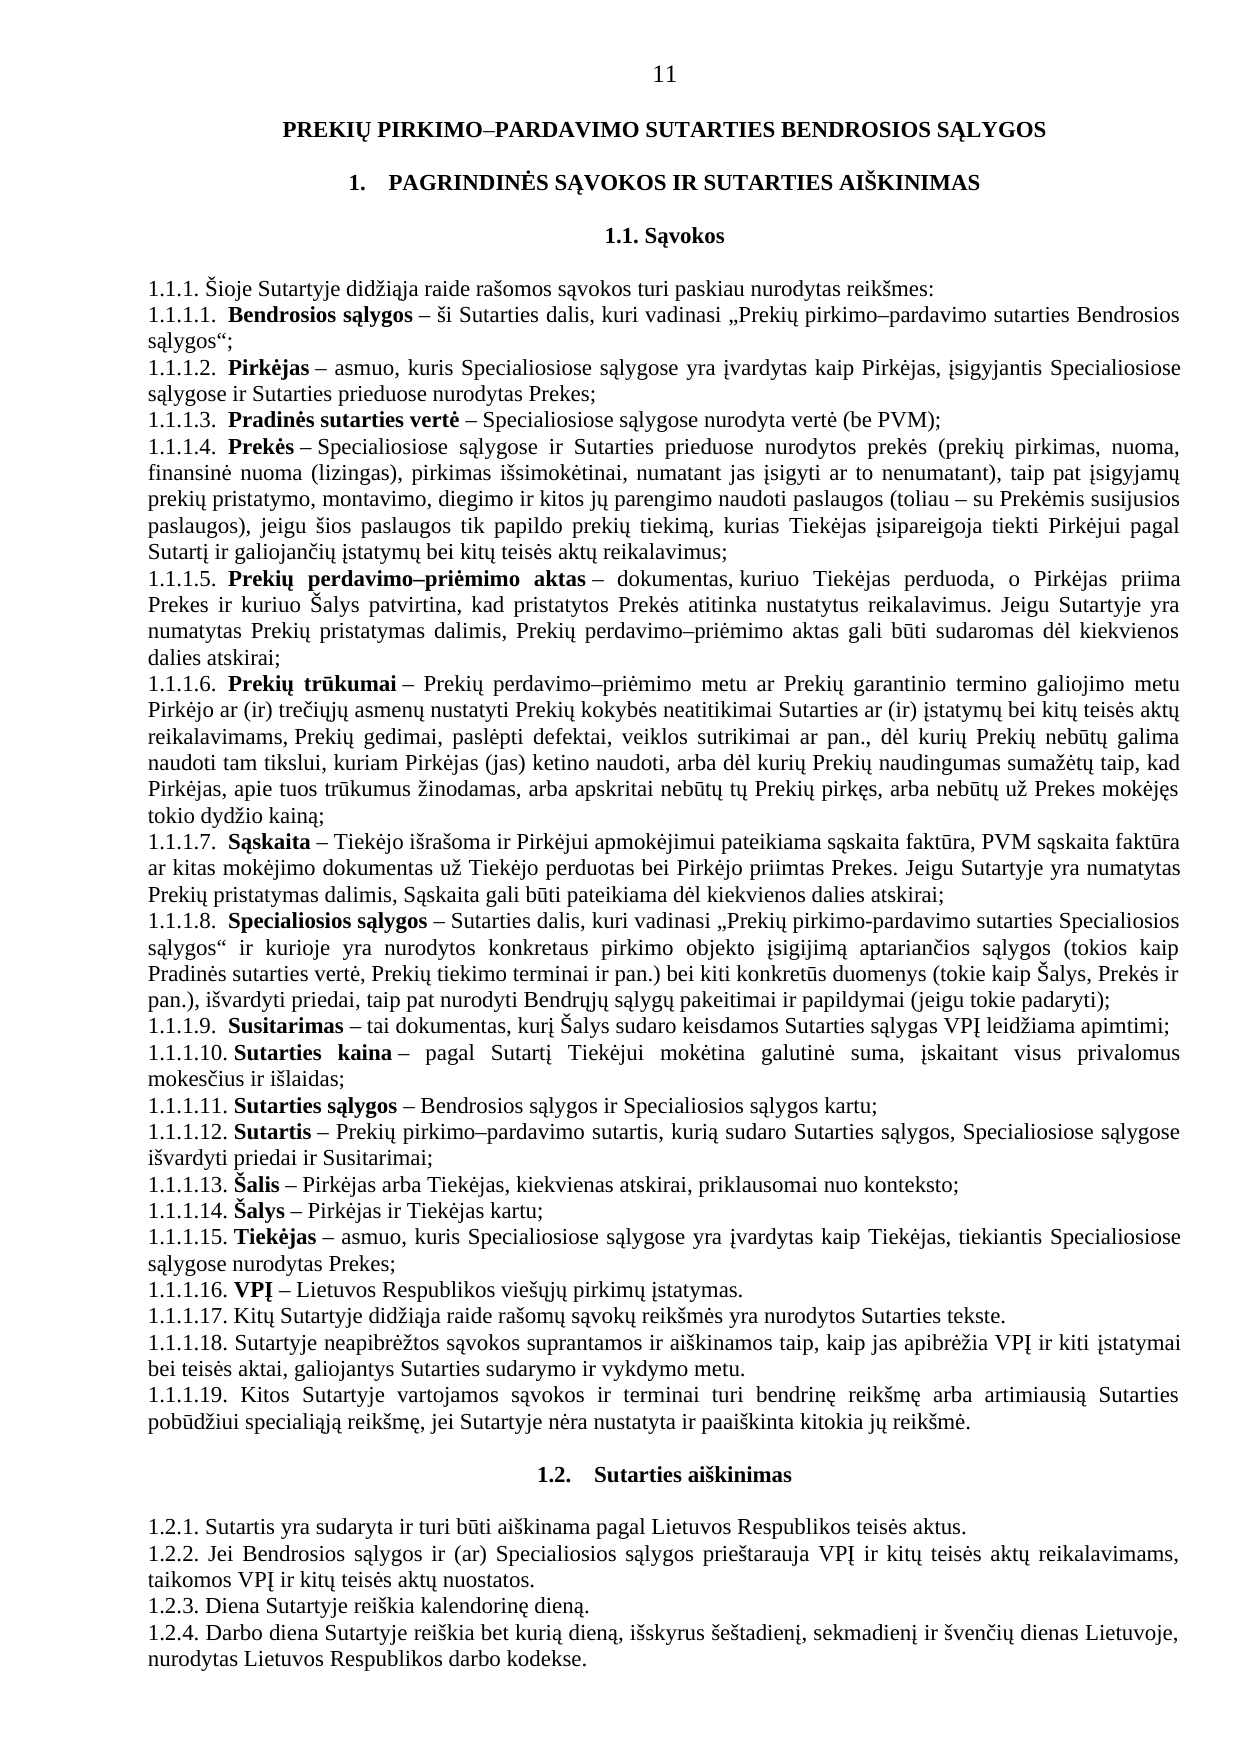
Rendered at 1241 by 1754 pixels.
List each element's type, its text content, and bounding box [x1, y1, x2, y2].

text 1.1.1.6. Prekių trūkumai – Prekių perdavimo–priėmimo metu ar Prekių garantinio termino galiojimo metu Pirkėjo ar (ir) trečiųjų asmenų nustatyti Prekių kokybės neatitikimai Sutarties ar (ir) įstatymų bei kitų teisės aktų reikalavimams, Prekių gedimai, paslėpti defektai, veiklos sutrikimai ar pan., dėl kurių Prekių nebūtų galima naudoti tam tikslui, kuriam Pirkėjas (jas) ketino naudoti, arba dėl kurių Prekių naudingumas sumažėtų taip, kad Pirkėjas, apie tuos trūkumus žinodamas, arba apskritai nebūtų tų Prekių pirkęs, arba nebūtų už Prekes mokėjęs tokio dydžio kainą; [148, 670, 1181, 828]
text 1.1.1.14. Šalys – Pirkėjas ir Tiekėjas kartu; [148, 1197, 1181, 1223]
text 1.1.1.1. Bendrosios sąlygos – ši Sutarties dalis, kuri vadinasi „Prekių pirkimo–pardavimo sutarties Bendrosios sąlygos“; [148, 301, 1181, 354]
text 1.1.1.11. Sutarties sąlygos – Bendrosios sąlygos ir Specialiosios sąlygos kartu; [148, 1092, 1181, 1118]
text 1.1.1.17. Kitų Sutartyje didžiąja raide rašomų sąvokų reikšmės yra nurodytos Sutarties tekste. [148, 1302, 1181, 1329]
text 1.1.1.7. Sąskaita – Tiekėjo išrašoma ir Pirkėjui apmokėjimui pateikiama sąskaita faktūra, PVM sąskaita faktūra ar kitas mokėjimo dokumentas už Tiekėjo perduotas bei Pirkėjo priimtas Prekes. Jeigu Sutartyje yra numatytas Prekių pristatymas dalimis, Sąskaita gali būti pateikiama dėl kiekvienos dalies atskirai; [148, 828, 1181, 907]
text 1.1.1.18. Sutartyje neapibrėžtos sąvokos suprantamos ir aiškinamos taip, kaip jas apibrėžia VPĮ ir kiti įstatymai bei teisės aktai, galiojantys Sutarties sudarymo ir vykdymo metu. [148, 1329, 1181, 1382]
text 1.2.1. Sutartis yra sudaryta ir turi būti aiškinama pagal Lietuvos Respublikos teisės aktus. [148, 1513, 1181, 1540]
text 1.2.4. Darbo diena Sutartyje reiškia bet kurią dieną, išskyrus šeštadienį, sekmadienį ir švenčių dienas Lietuvoje, nurodytas Lietuvos Respublikos darbo kodekse. [148, 1619, 1181, 1671]
text 1.1.1.12. Sutartis – Prekių pirkimo–pardavimo sutartis, kurią sudaro Sutarties sąlygos, Specialiosiose sąlygose išvardyti priedai ir Susitarimai; [148, 1118, 1181, 1171]
text 1.1.1.3. Pradinės sutarties vertė – Specialiosiose sąlygose nurodyta vertė (be PVM); [148, 406, 1181, 433]
text 1.1. Sąvokos [148, 222, 1181, 248]
text 1.1.1.19. Kitos Sutartyje vartojamos sąvokos ir terminai turi bendrinę reikšmę arba artimiausią Sutarties pobūdžiui specialiąją reikšmę, jei Sutartyje nėra nustatyta ir paaiškinta kitokia jų reikšmė. [148, 1382, 1181, 1434]
text 1.2.3. Diena Sutartyje reiškia kalendorinę dieną. [148, 1592, 1181, 1619]
text 1.1.1.8. Specialiosios sąlygos – Sutarties dalis, kuri vadinasi „Prekių pirkimo-pardavimo sutarties Specialiosios sąlygos“ ir kurioje yra nurodytos konkretaus pirkimo objekto įsigijimą aptariančios sąlygos (tokios kaip Pradinės sutarties vertė, Prekių tiekimo terminai ir pan.) bei kiti konkretūs duomenys (tokie kaip Šalys, Prekės ir pan.), išvardyti priedai, taip pat nurodyti Bendrųjų sąlygų pakeitimai ir papildymai (jeigu tokie padaryti); [148, 907, 1181, 1013]
text 1.1.1.5. Prekių perdavimo–priėmimo aktas – dokumentas, kuriuo Tiekėjas perduoda, o Pirkėjas priima Prekes ir kuriuo Šalys patvirtina, kad pristatytos Prekės atitinka nustatytus reikalavimus. Jeigu Sutartyje yra numatytas Prekių pristatymas dalimis, Prekių perdavimo–priėmimo aktas gali būti sudaromas dėl kiekvienos dalies atskirai; [148, 564, 1181, 670]
text 1.2.2. Jei Bendrosios sąlygos ir (ar) Specialiosios sąlygos prieštarauja VPĮ ir kitų teisės aktų reikalavimams, taikomos VPĮ ir kitų teisės aktų nuostatos. [148, 1540, 1181, 1592]
text 1.1.1. Šioje Sutartyje didžiąja raide rašomos sąvokos turi paskiau nurodytas reikšmes: [148, 275, 1181, 301]
text 1.1.1.15. Tiekėjas – asmuo, kuris Specialiosiose sąlygose yra įvardytas kaip Tiekėjas, tiekiantis Specialiosiose sąlygose nurodytas Prekes; [148, 1223, 1181, 1276]
text 1.1.1.9. Susitarimas – tai dokumentas, kurį Šalys sudaro keisdamos Sutarties sąlygas VPĮ leidžiama apimtimi; [148, 1013, 1181, 1039]
text 1.1.1.10. Sutarties kaina – pagal Sutartį Tiekėjui mokėtina galutinė suma, įskaitant visus privalomus mokesčius ir išlaidas; [148, 1039, 1181, 1092]
text 1.1.1.4. Prekės – Specialiosiose sąlygose ir Sutarties prieduose nurodytos prekės (prekių pirkimas, nuoma, finansinė nuoma (lizingas), pirkimas išsimokėtinai, numatant jas įsigyti ar to nenumatant), taip pat įsigyjamų prekių pristatymo, montavimo, diegimo ir kitos jų parengimo naudoti paslaugos (toliau – su Prekėmis susijusios paslaugos), jeigu šios paslaugos tik papildo prekių tiekimą, kurias Tiekėjas įsipareigoja tiekti Pirkėjui pagal Sutartį ir galiojančių įstatymų bei kitų teisės aktų reikalavimus; [148, 433, 1181, 564]
text 1.1.1.2. Pirkėjas – asmuo, kuris Specialiosiose sąlygose yra įvardytas kaip Pirkėjas, įsigyjantis Specialiosiose sąlygose ir Sutarties prieduose nurodytas Prekes; [148, 354, 1181, 406]
text 1.1.1.16. VPĮ – Lietuvos Respublikos viešųjų pirkimų įstatymas. [148, 1276, 1181, 1302]
text 1. PAGRINDINĖS SĄVOKOS IR SUTARTIES AIŠKINIMAS [148, 169, 1181, 196]
text PREKIŲ PIRKIMO–PARDAVIMO SUTARTIES BENDROSIOS SĄLYGOS [148, 117, 1181, 143]
text 1.2. Sutarties aiškinimas [148, 1461, 1181, 1487]
text 1.1.1.13. Šalis – Pirkėjas arba Tiekėjas, kiekvienas atskirai, priklausomai nuo konteksto; [148, 1171, 1181, 1197]
